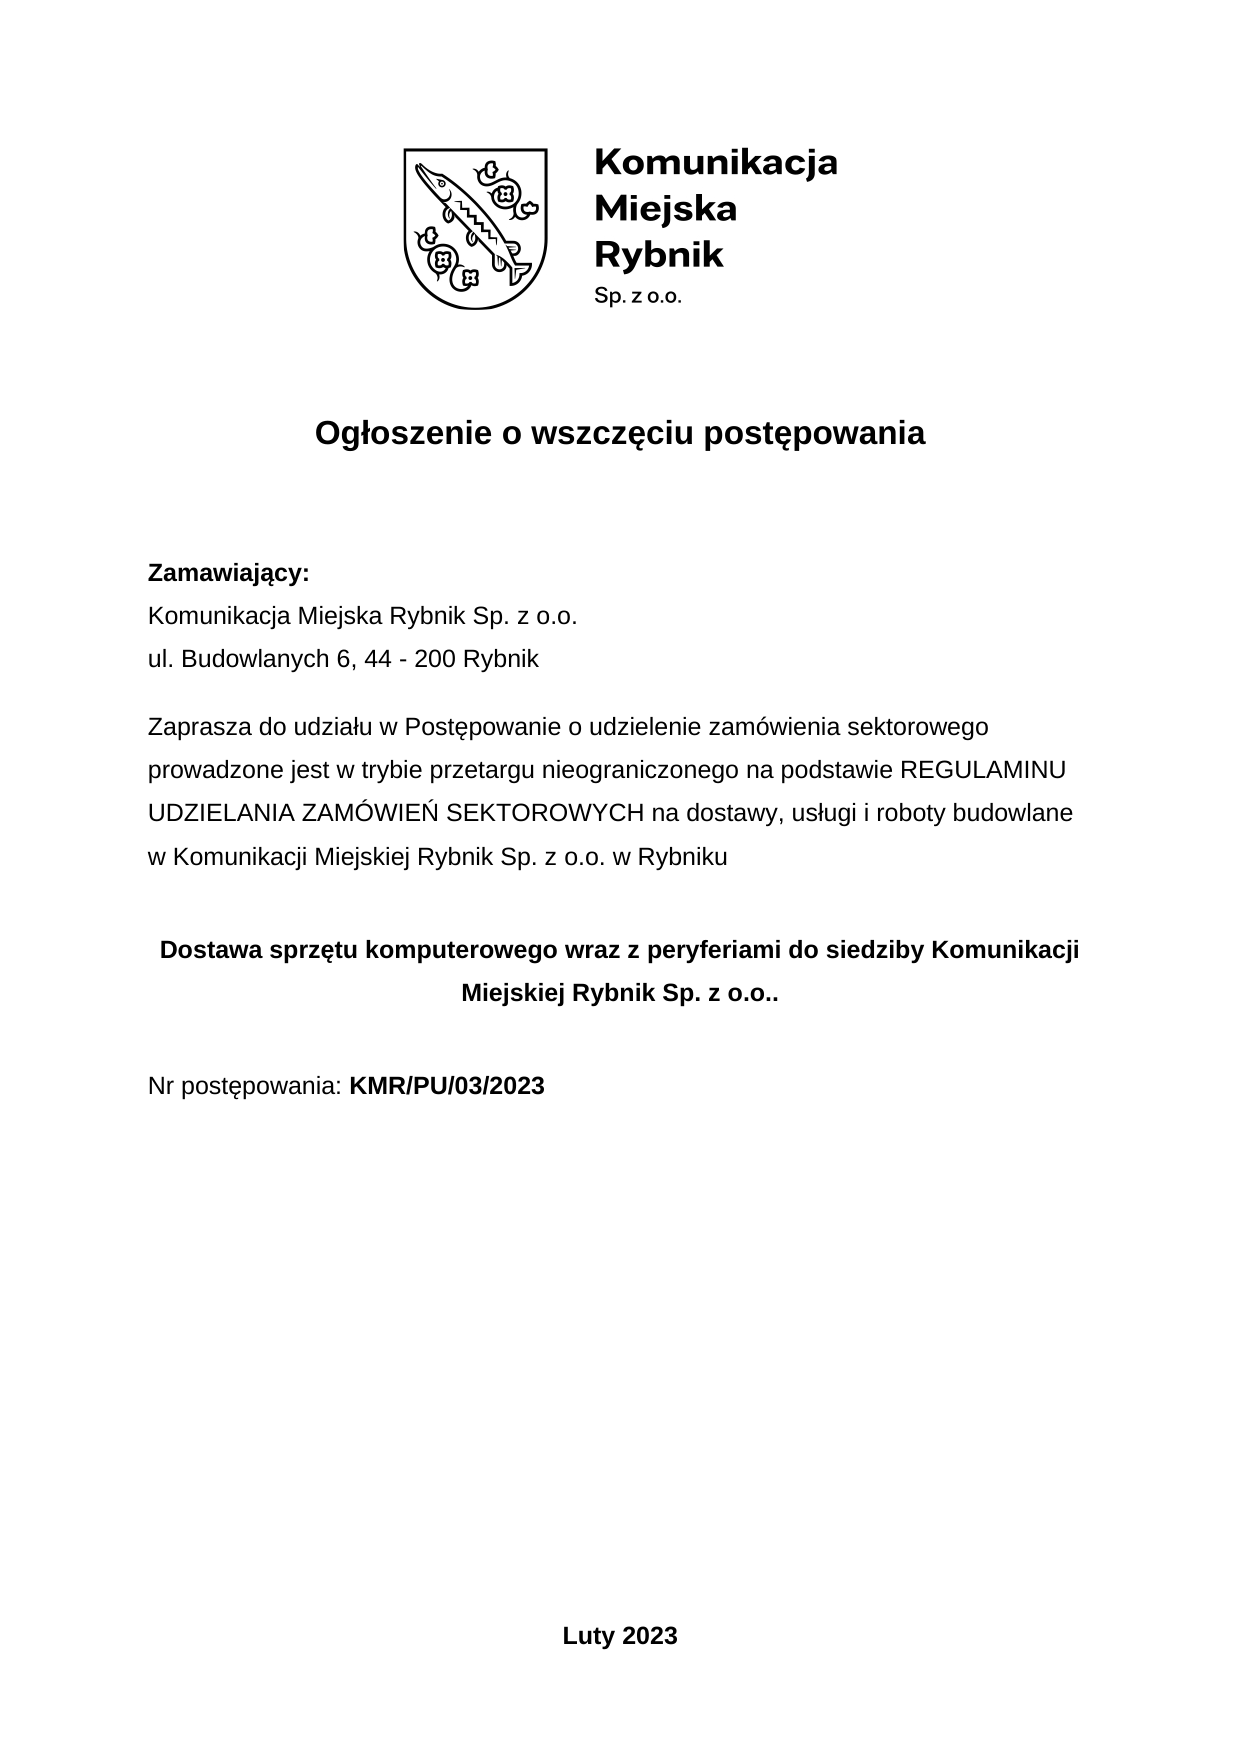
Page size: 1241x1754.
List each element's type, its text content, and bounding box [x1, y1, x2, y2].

text Dostawa sprzętu komputerowego wraz z peryferiami do siedziby Komunikacji Miejskiej Rybnik Sp. z o.o.. [148, 935, 1093, 1007]
text Nr postępowania: KMR/PU/03/2023 [148, 1071, 1093, 1100]
text Ogłoszenie o wszczęciu postępowania [148, 413, 1093, 451]
text ul. Budowlanych 6, 44 - 200 Rybnik [148, 644, 1093, 673]
picture [403, 147, 837, 310]
text Zamawiający: [148, 558, 1093, 587]
text Komunikacja Miejska Rybnik Sp. z o.o. [148, 601, 1093, 630]
text Zaprasza do udziału w Postępowanie o udzielenie zamówienia sektorowego prowadzone jest w trybie przetargu nieograniczonego na podstawie REGULAMINU UDZIELANIA ZAMÓWIEŃ SEKTOROWYCH na dostawy, usługi i roboty budowlane w Komunikacji Miejskiej Rybnik Sp. z o.o. w Rybniku [148, 712, 1093, 870]
